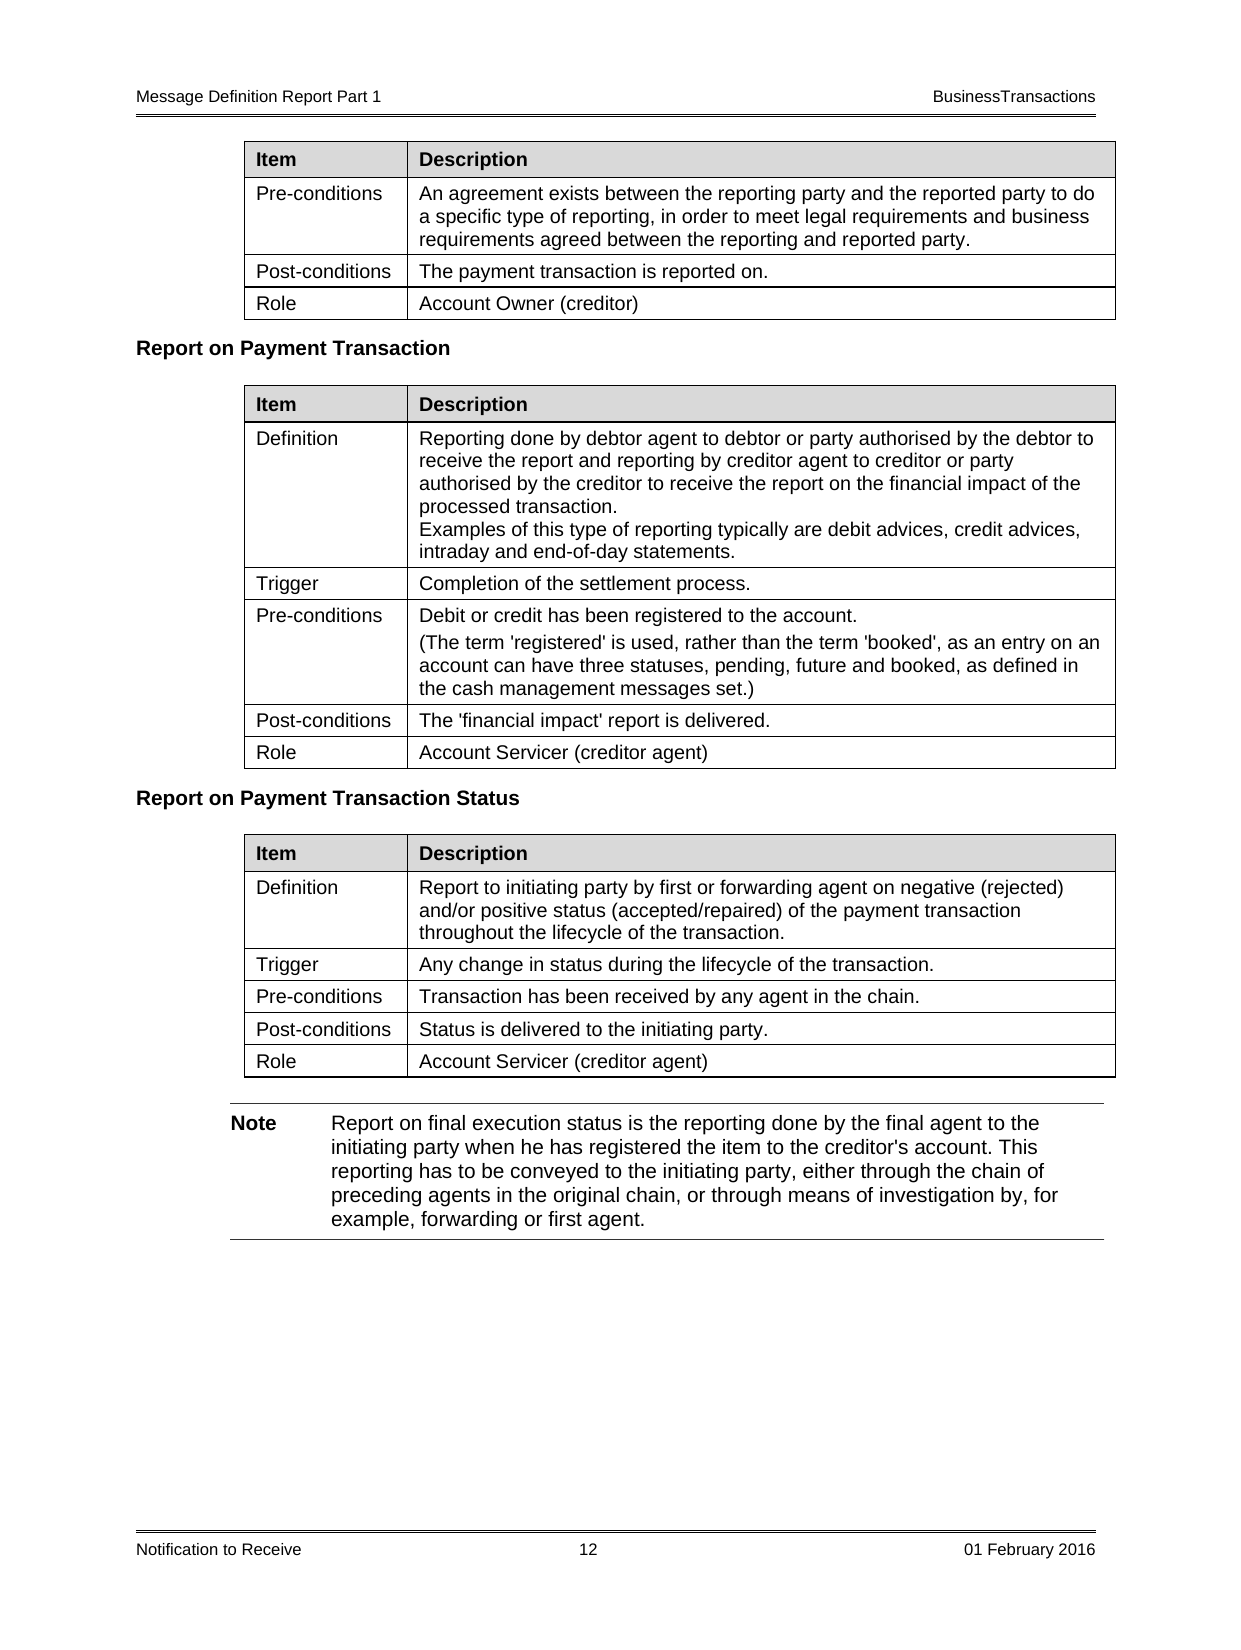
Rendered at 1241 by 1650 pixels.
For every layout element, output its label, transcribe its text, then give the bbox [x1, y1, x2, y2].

table_cell Definition [245, 872, 407, 948]
text Report on final execution status is the reporting done by the final agent to the initiating party when he has registered the item to the creditor's account. This reporting has to be conveyed to the initiating party, either through the chain of preceding agents in the original chain, or through means of investigation by, for example, forwarding or first agent. [230, 1104, 1104, 1239]
table_header Description [408, 835, 1115, 871]
table_cell Role [245, 737, 407, 768]
table_cell Role [245, 288, 407, 318]
table_cell Trigger [245, 568, 407, 599]
table_cell Pre-conditions [245, 981, 407, 1012]
table_cell Trigger [245, 949, 407, 980]
table_cell Pre-conditions [245, 178, 407, 254]
table_cell Completion of the settlement process. [408, 568, 1115, 599]
table_header Item [245, 835, 407, 871]
table_cell Post-conditions [245, 255, 407, 286]
table_cell Definition [245, 423, 407, 567]
table_cell The 'financial impact' report is delivered. [408, 705, 1115, 736]
table_cell Account Servicer (creditor agent) [408, 1045, 1115, 1076]
text Report on Payment Transaction Status [136, 785, 1104, 809]
table_header Item [245, 142, 407, 177]
table_cell Report to initiating party by first or forwarding agent on negative (rejected) and/or positive status (accepted/repaired) of the payment transaction throughout the lifecycle of the transaction. [408, 872, 1115, 948]
table_header Description [408, 386, 1115, 421]
table_cell The payment transaction is reported on. [408, 255, 1115, 286]
table_cell Any change in status during the lifecycle of the transaction. [408, 949, 1115, 980]
table_cell Post-conditions [245, 705, 407, 736]
table_cell Debit or credit has been registered to the account. (The term 'registered' is used, rather than the term 'booked', as an entry on an account can have three statuses, pending, future and booked, as defined in the cash management messages set.) [408, 600, 1115, 703]
table_header Item [245, 386, 407, 421]
table_cell Transaction has been received by any agent in the chain. [408, 981, 1115, 1012]
table_cell Account Servicer (creditor agent) [408, 737, 1115, 768]
table_cell Pre-conditions [245, 600, 407, 703]
table_header Description [408, 142, 1115, 177]
table_cell Reporting done by debtor agent to debtor or party authorised by the debtor to receive the report and reporting by creditor agent to creditor or party authorised by the creditor to receive the report on the financial impact of the processed transaction. Examples of this type of reporting typically are debit advices, credit advices, intraday and end-of-day statements. [408, 423, 1115, 567]
text Report on Payment Transaction [136, 336, 1104, 360]
table_cell Post-conditions [245, 1013, 407, 1044]
table_cell Role [245, 1045, 407, 1076]
table_cell Account Owner (creditor) [408, 288, 1115, 318]
table_cell Status is delivered to the initiating party. [408, 1013, 1115, 1044]
